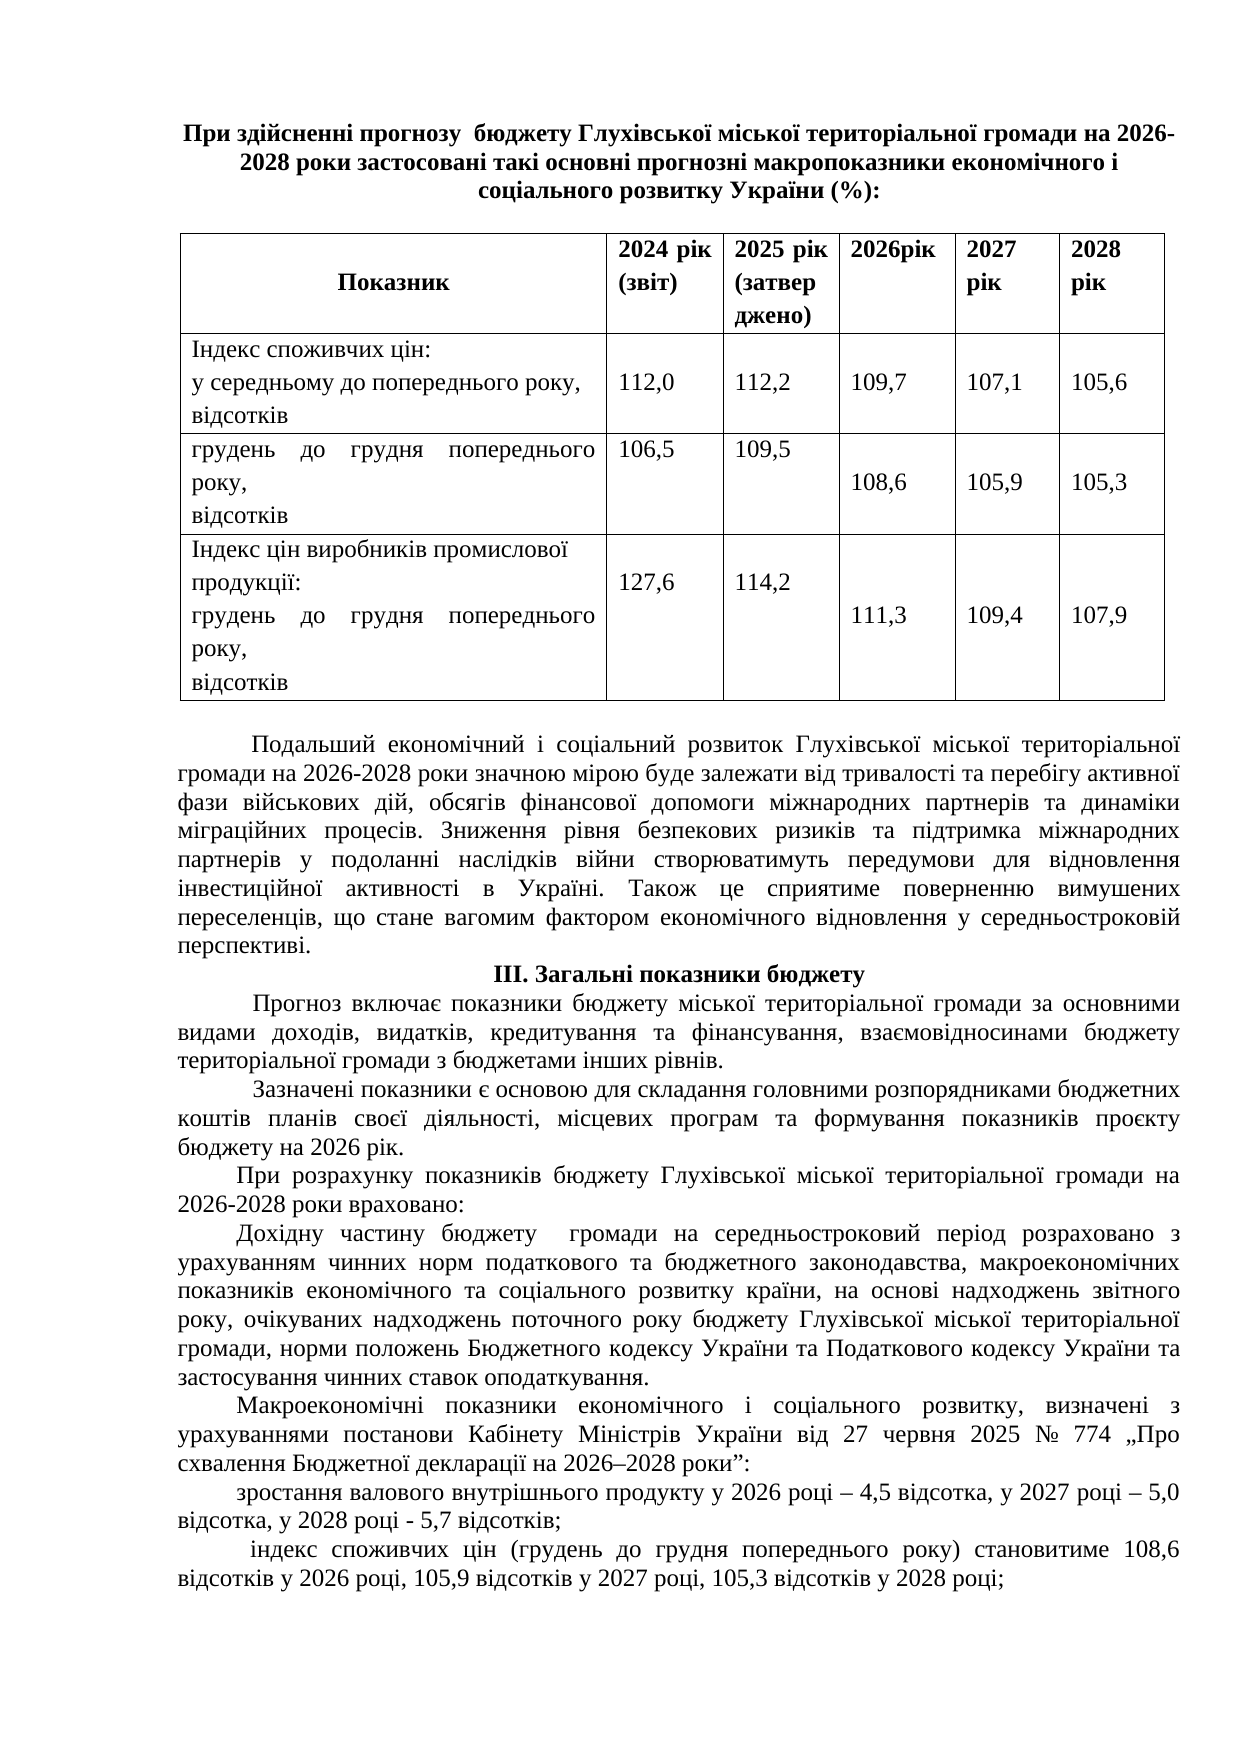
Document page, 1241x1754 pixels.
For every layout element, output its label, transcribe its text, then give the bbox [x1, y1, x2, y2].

text Дохідну частину бюджету громади на середньостроковий період розраховано з урахуванням чинних норм податкового та бюджетного законодавства, макроекономічних показників економічного та соціального розвитку країни, на основі надходжень звітного року, очікуваних надходжень поточного року бюджету Глухівської міської територіальної громади, норми положень Бюджетного кодексу України та Податкового кодексу України та застосування чинних ставок оподаткування. [177, 1218, 1181, 1391]
table_cell 105,9 [956, 434, 1059, 533]
table_cell 105,6 [1060, 334, 1164, 433]
text індекс споживчих цін (грудень до грудня попереднього року) становитиме 108,6 відсотків у 2026 році, 105,9 відсотків у 2027 році, 105,3 відсотків у 2028 році; [177, 1534, 1181, 1592]
table_header 2025 рік (затверджено) [724, 234, 839, 333]
text Подальший економічний і соціальний розвиток Глухівської міської територіальної громади на 2026-2028 роки значною мірою буде залежати від тривалості та перебігу активної фази військових дій, обсягів фінансової допомоги міжнародних партнерів та динаміки міграційних процесів. Зниження рівня безпекових ризиків та підтримка міжнародних партнерів у подоланні наслідків війни створюватимуть передумови для відновлення інвестиційної активності в Україні. Також це сприятиме поверненню вимушених переселенців, що стане вагомим фактором економічного відновлення у середньостроковій перспективі. [177, 729, 1181, 959]
text Зазначені показники є основою для складання головними розпорядниками бюджетних коштів планів своєї діяльності, місцевих програм та формування показників проєкту бюджету на 2026 рік. [177, 1074, 1181, 1161]
table_cell 112,0 [607, 334, 723, 433]
table_cell 107,1 [956, 334, 1059, 433]
table_cell 108,6 [840, 434, 955, 533]
table_cell Індекс цін виробників промислової продукції: грудень до грудня попереднього року, відсотків [181, 535, 606, 699]
table_cell Індекс споживчих цін: у середньому до попереднього року, відсотків [181, 334, 606, 433]
table_cell 105,3 [1060, 434, 1164, 533]
table_header 2026рік [840, 234, 955, 333]
table_cell 106,5 [607, 434, 723, 533]
table_header 2024 рік (звіт) [607, 234, 723, 333]
text Макроекономічні показники економічного і соціального розвитку, визначені з урахуваннями постанови Кабінету Міністрів України від 27 червня 2025 № 774 „Про схвалення Бюджетної декларації на 2026–2028 роки”: [177, 1391, 1181, 1477]
table_header 2028 рік [1060, 234, 1164, 333]
text ІІІ. Загальні показники бюджету [177, 959, 1181, 988]
table_cell 107,9 [1060, 535, 1164, 699]
table_cell 109,7 [840, 334, 955, 433]
text При здійсненні прогнозу бюджету Глухівської міської територіальної громади на 2026- 2028 роки застосовані такі основні прогнозні макропоказники економічного і соціального розвитку України (%): [177, 118, 1181, 204]
table_header Показник [181, 234, 606, 333]
text При розрахунку показників бюджету Глухівської міської територіальної громади на 2026-2028 роки враховано: [177, 1161, 1181, 1218]
table_cell 111,3 [840, 535, 955, 699]
table_cell 109,4 [956, 535, 1059, 699]
table_cell грудень до грудня попереднього року, відсотків [181, 434, 606, 533]
table_cell 127,6 [607, 535, 723, 699]
text Прогноз включає показники бюджету міської територіальної громади за основними видами доходів, видатків, кредитування та фінансування, взаємовідносинами бюджету територіальної громади з бюджетами інших рівнів. [177, 988, 1181, 1074]
text зростання валового внутрішнього продукту у 2026 році – 4,5 відсотка, у 2027 році – 5,0 відсотка, у 2028 році - 5,7 відсотків; [177, 1477, 1181, 1534]
table_cell 114,2 [724, 535, 839, 699]
table_header 2027 рік [956, 234, 1059, 333]
table_cell 109,5 [724, 434, 839, 533]
table_cell 112,2 [724, 334, 839, 433]
